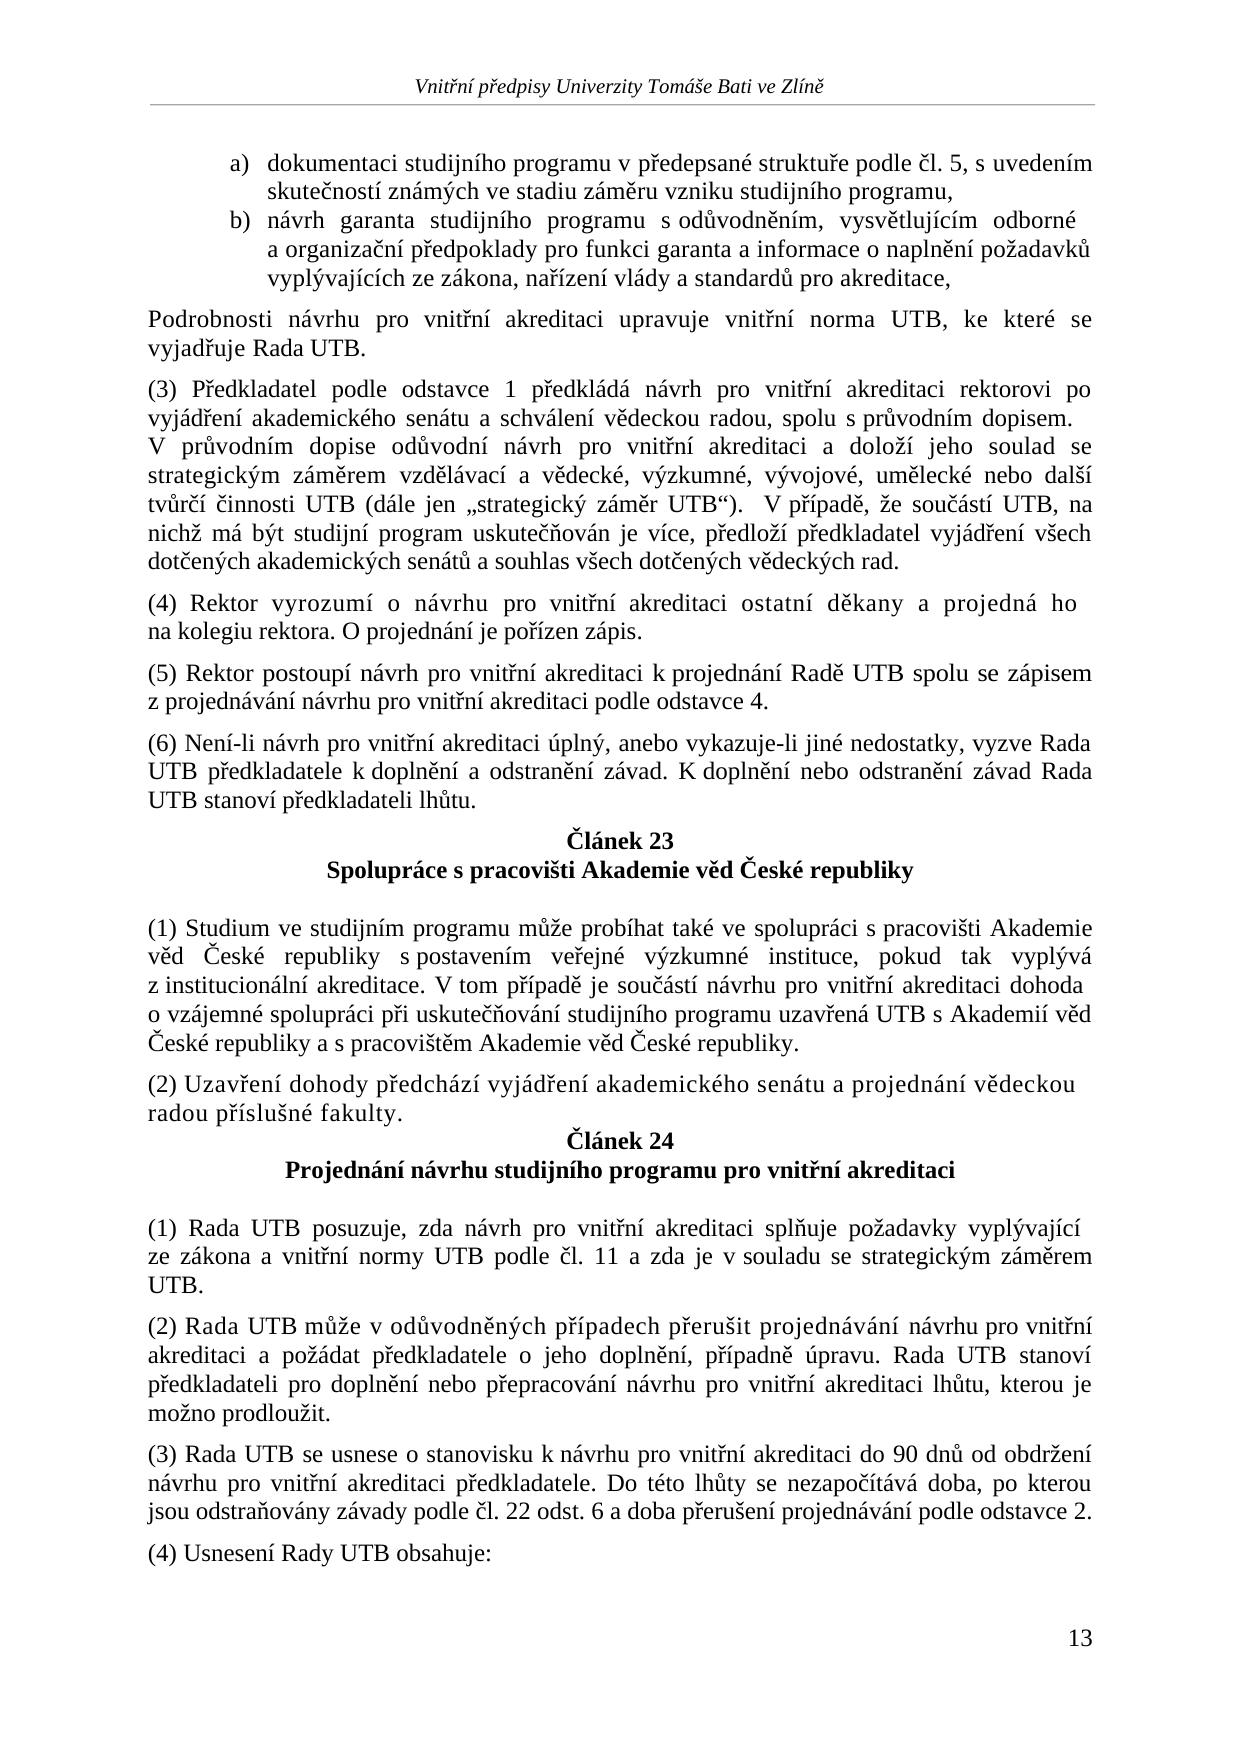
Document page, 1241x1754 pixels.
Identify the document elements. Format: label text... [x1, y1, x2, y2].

text (2) Uzavření dohody předchází vyjádření akademického senátu a projednání vědeckou radou příslušné fakulty. [148, 1069, 1093, 1126]
text Podrobnosti návrhu pro vnitřní akreditaci upravuje vnitřní norma UTB, ke které se vyjadřuje Rada UTB. [148, 304, 1093, 361]
text Spolupráce s pracovišti Akademie věd České republiky [148, 855, 1093, 884]
text (5) Rektor postoupí návrh pro vnitřní akreditaci k projednání Radě UTB spolu se zápisem z projednávání návrhu pro vnitřní akreditaci podle odstavce 4. [148, 658, 1093, 715]
list (1) Rada UTB posuzuje, zda návrh pro vnitřní akreditaci splňuje požadavky vyplývající ze zákona a vnitřní normy UTB podle čl. 11 a zda je v souladu se strategickým záměrem UTB. [148, 1213, 1093, 1299]
text Projednání návrhu studijního programu pro vnitřní akreditaci [148, 1155, 1093, 1184]
list (1) Studium ve studijním programu může probíhat také ve spolupráci s pracovišti Akademie věd České republiky s postavením veřejné výzkumné instituce, pokud tak vyplývá z institucionální akreditace. V tom případě je součástí návrhu pro vnitřní akreditaci dohoda o vzájemné spolupráci při uskutečňování studijního programu uzavřená UTB s Akademií věd České republiky a s pracovištěm Akademie věd České republiky. [148, 913, 1093, 1056]
list dokumentaci studijního programu v předepsané struktuře podle čl. 5, s uvedením skutečností známých ve stadiu záměru vzniku studijního programu, [229, 148, 1093, 205]
list návrh garanta studijního programu s odůvodněním, vysvětlujícím odborné a organizační předpoklady pro funkci garanta a informace o naplnění požadavků vyplývajících ze zákona, nařízení vlády a standardů pro akreditace, [229, 205, 1093, 291]
text (2) Rada UTB může v odůvodněných případech přerušit projednávání návrhu pro vnitřní akreditaci a požádat předkladatele o jeho doplnění, případně úpravu. Rada UTB stanoví předkladateli pro doplnění nebo přepracování návrhu pro vnitřní akreditaci lhůtu, kterou je možno prodloužit. [148, 1311, 1093, 1426]
text Článek 23 [148, 826, 1093, 855]
text Článek 24 [148, 1126, 1093, 1155]
text (3) Předkladatel podle odstavce 1 předkládá návrh pro vnitřní akreditaci rektorovi po vyjádření akademického senátu a schválení vědeckou radou, spolu s průvodním dopisem. V průvodním dopise odůvodní návrh pro vnitřní akreditaci a doloží jeho soulad se strategickým záměrem vzdělávací a vědecké, výzkumné, vývojové, umělecké nebo další tvůrčí činnosti UTB (dále jen „strategický záměr UTB“). V případě, že součástí UTB, na nichž má být studijní program uskutečňován je více, předloží předkladatel vyjádření všech dotčených akademických senátů a souhlas všech dotčených vědeckých rad. [148, 374, 1093, 575]
text (6) Není-li návrh pro vnitřní akreditaci úplný, anebo vykazuje-li jiné nedostatky, vyzve Rada UTB předkladatele k doplnění a odstranění závad. K doplnění nebo odstranění závad Rada UTB stanoví předkladateli lhůtu. [148, 728, 1093, 814]
text (4) Usnesení Rady UTB obsahuje: [148, 1538, 1093, 1566]
text (4) Rektor vyrozumí o návrhu pro vnitřní akreditaci ostatní děkany a projedná ho na kolegiu rektora. O projednání je pořízen zápis. [148, 588, 1093, 645]
text (3) Rada UTB se usnese o stanovisku k návrhu pro vnitřní akreditaci do 90 dnů od obdržení návrhu pro vnitřní akreditaci předkladatele. Do této lhůty se nezapočítává doba, po kterou jsou odstraňovány závady podle čl. 22 odst. 6 a doba přerušení projednávání podle odstavce 2. [148, 1439, 1093, 1525]
